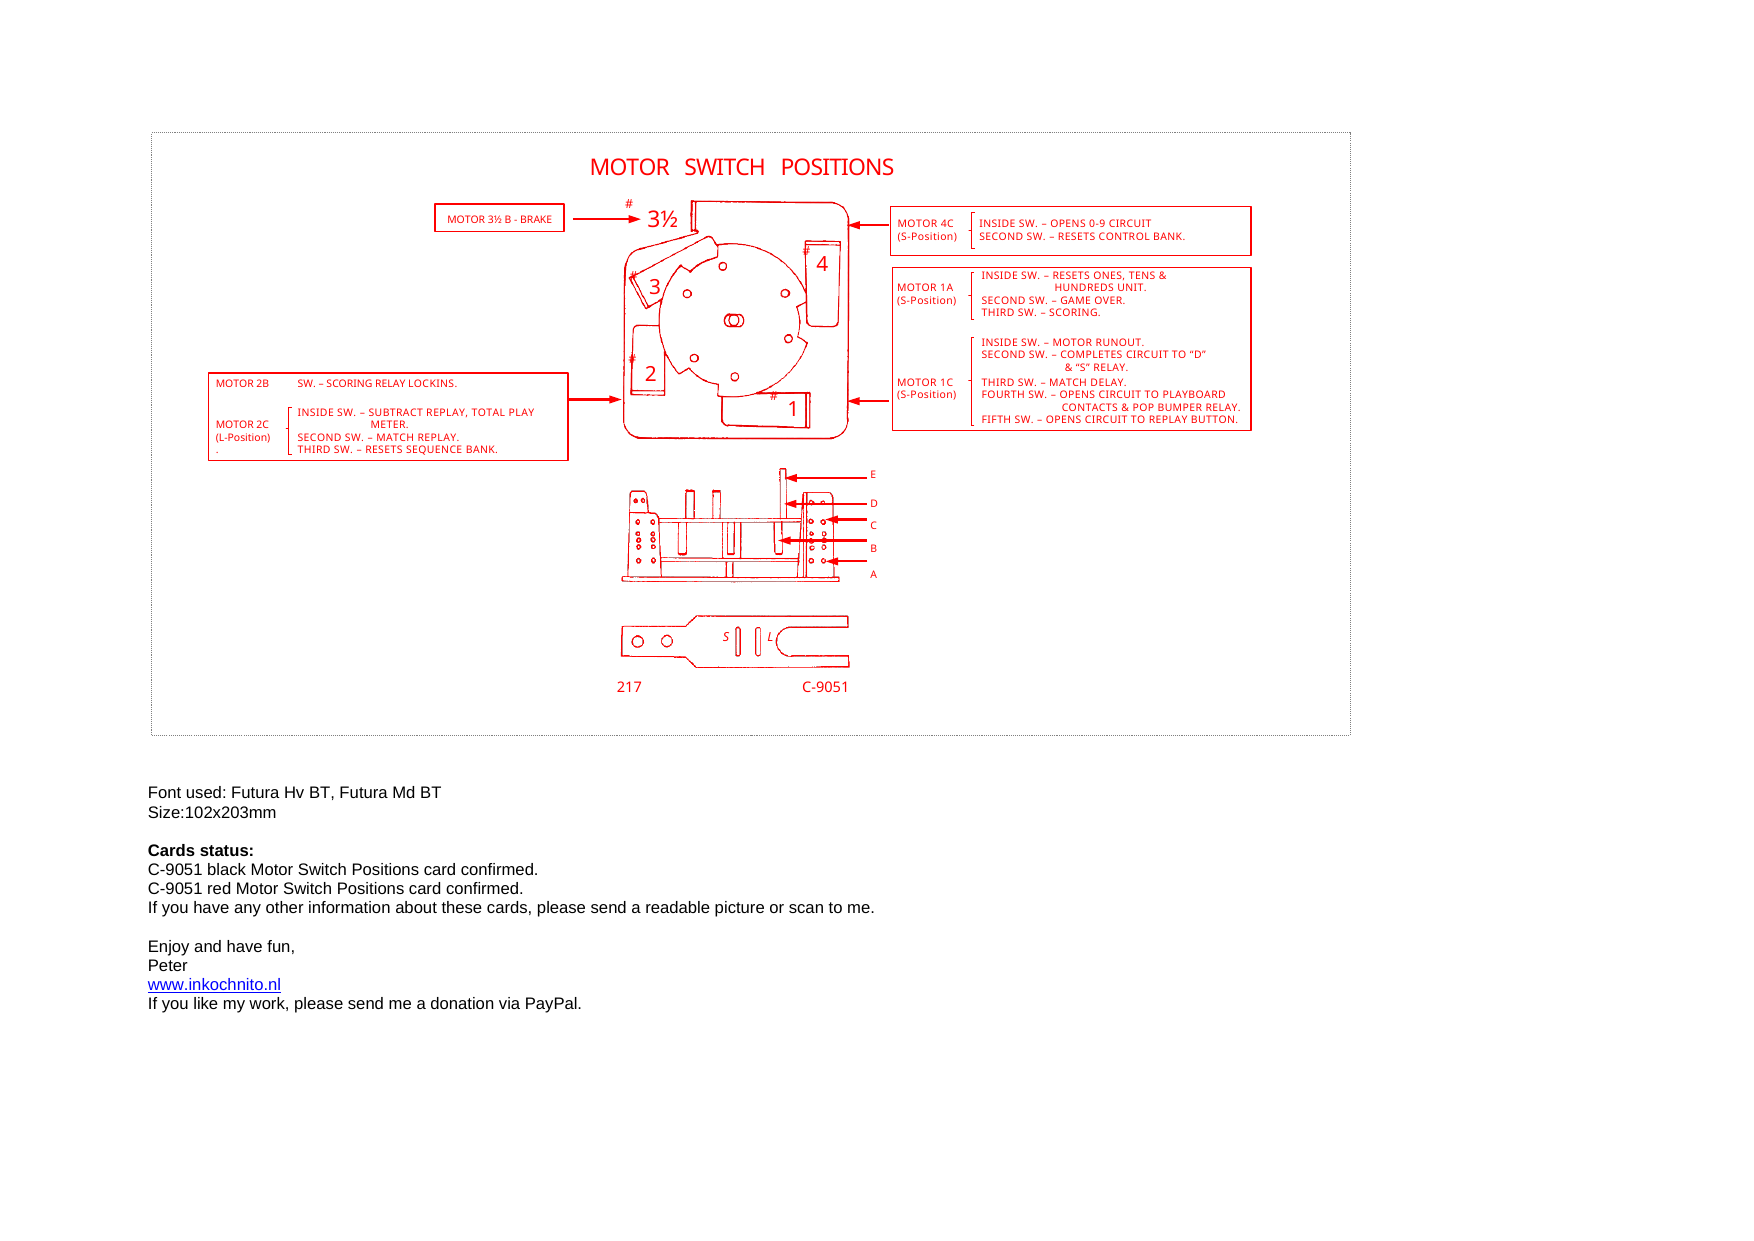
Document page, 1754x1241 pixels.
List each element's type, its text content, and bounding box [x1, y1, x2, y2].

text Font used: Futura Hv BT, Futura Md BT [148, 783, 1606, 802]
picture [619, 198, 855, 444]
picture [606, 455, 882, 678]
text If you like my work, please send me a donation via PayPal. [148, 994, 1606, 1013]
text Peter [148, 956, 1606, 975]
text C-9051 black Motor Switch Positions card confirmed. [148, 860, 1606, 879]
text If you have any other information about these cards, please send a readable picture or scan to me. [148, 898, 1606, 917]
text Size:102x203mm [148, 802, 1606, 822]
text Enjoy and have fun, [148, 937, 1606, 956]
text Cards status: [148, 841, 1606, 860]
text www.inkochnito.nl [148, 975, 1606, 994]
text C-9051 red Motor Switch Positions card confirmed. [148, 879, 1606, 898]
